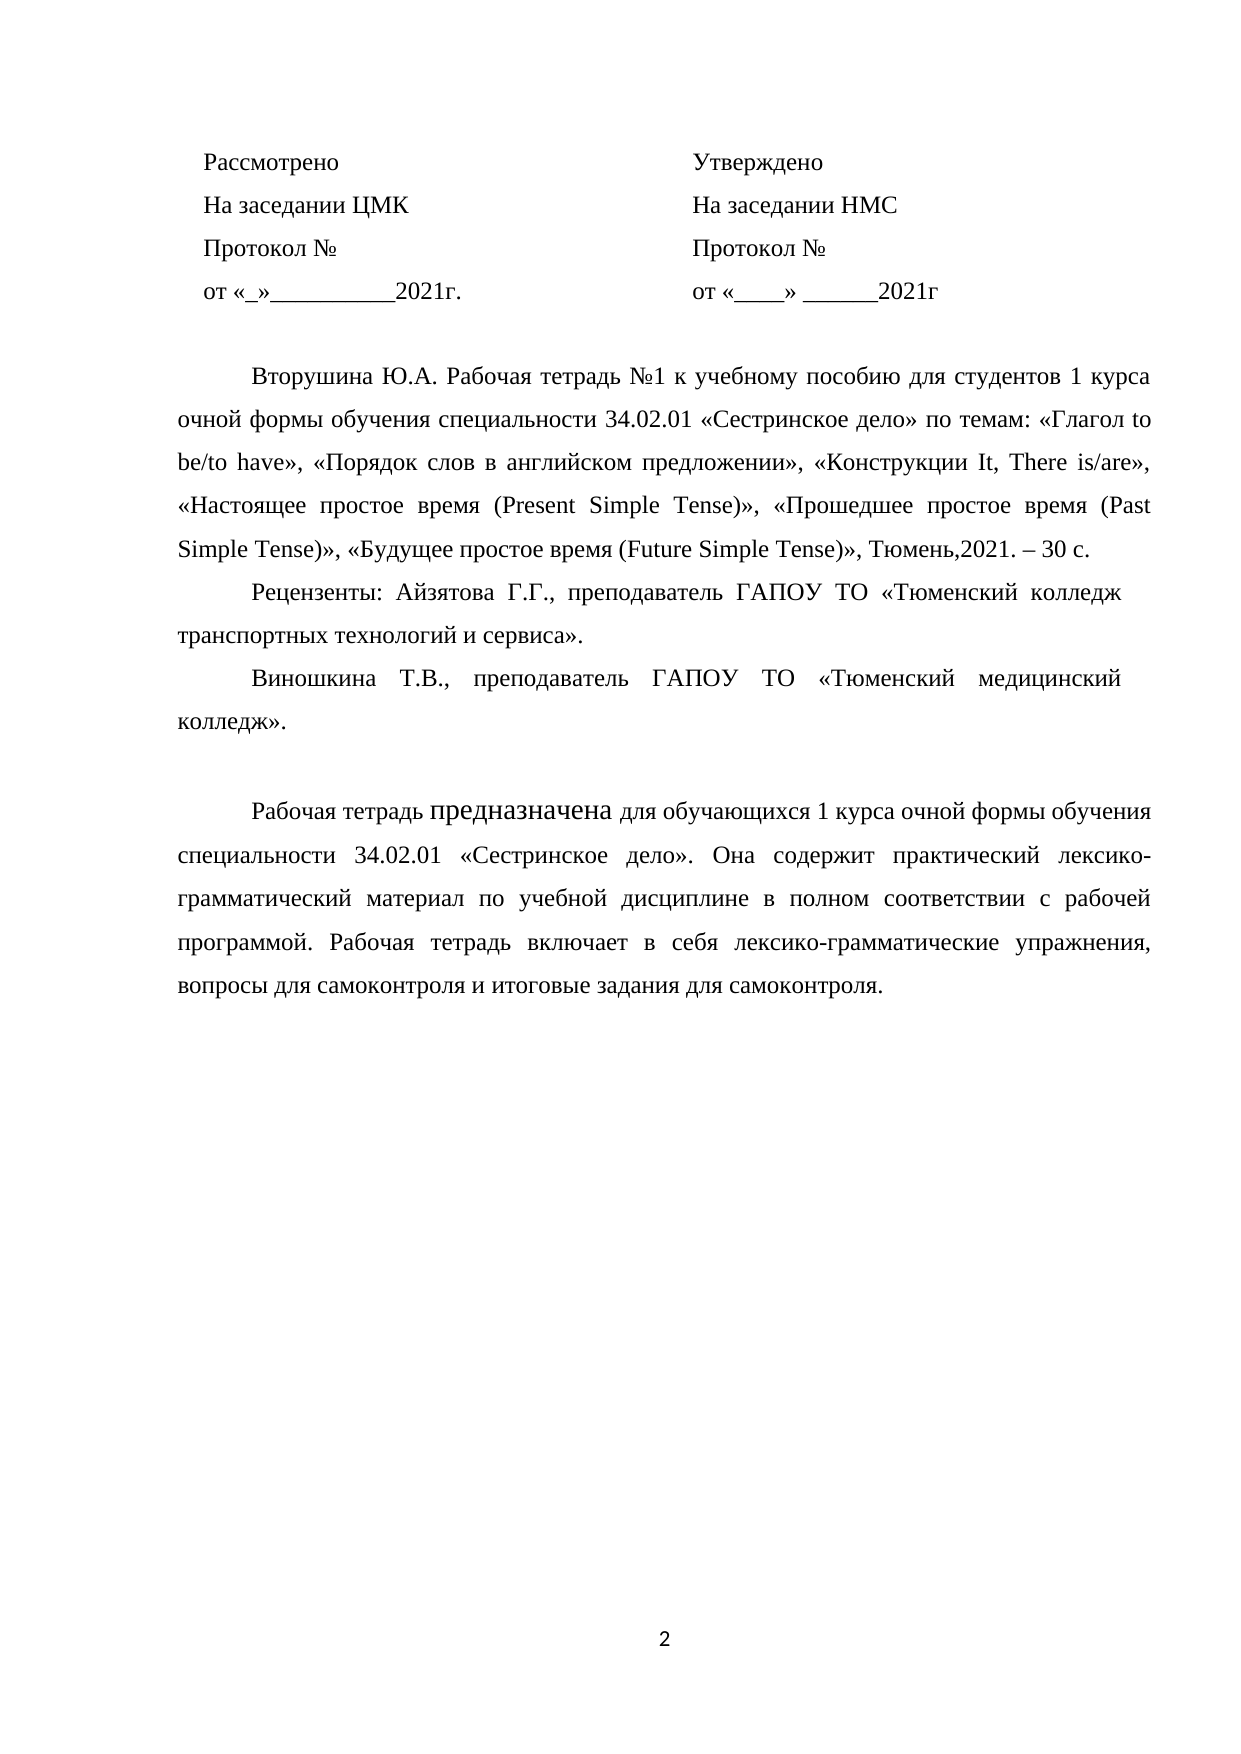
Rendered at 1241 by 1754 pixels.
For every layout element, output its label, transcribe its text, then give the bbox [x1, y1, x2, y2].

table_header Утверждено На заседании НМС Протокол № от «____» ______2021г [666, 147, 1152, 318]
table_header Рассмотрено На заседании ЦМК Протокол № от «_»__________2021г. [177, 147, 666, 318]
text Виношкина Т.В., преподаватель ГАПОУ ТО «Тюменский медицинский колледж». [177, 663, 1122, 735]
text Вторушина Ю.А. Рабочая тетрадь №1 к учебному пособию для студентов 1 курса очной формы обучения специальности 34.02.01 «Сестринское дело» по темам: «Глагол to be/to have», «Порядок слов в английском предложении», «Конструкции It, There is/are», «Настоящее простое время (Present Simple Tense)», «Прошедшее простое время (Past Simple Tense)», «Будущее простое время (Future Simple Tense)», Тюмень,2021. – 30 с. [177, 361, 1152, 562]
text Рабочая тетрадь предназначена для обучающихся 1 курса очной формы обучения специальности 34.02.01 «Сестринское дело». Она содержит практический лексико-грамматический материал по учебной дисциплине в полном соответствии с рабочей программой. Рабочая тетрадь включает в себя лексико-грамматические упражнения, вопросы для самоконтроля и итоговые задания для самоконтроля. [177, 792, 1152, 998]
text Рецензенты: Айзятова Г.Г., преподаватель ГАПОУ ТО «Тюменский колледж транспортных технологий и сервиса». [177, 577, 1122, 649]
